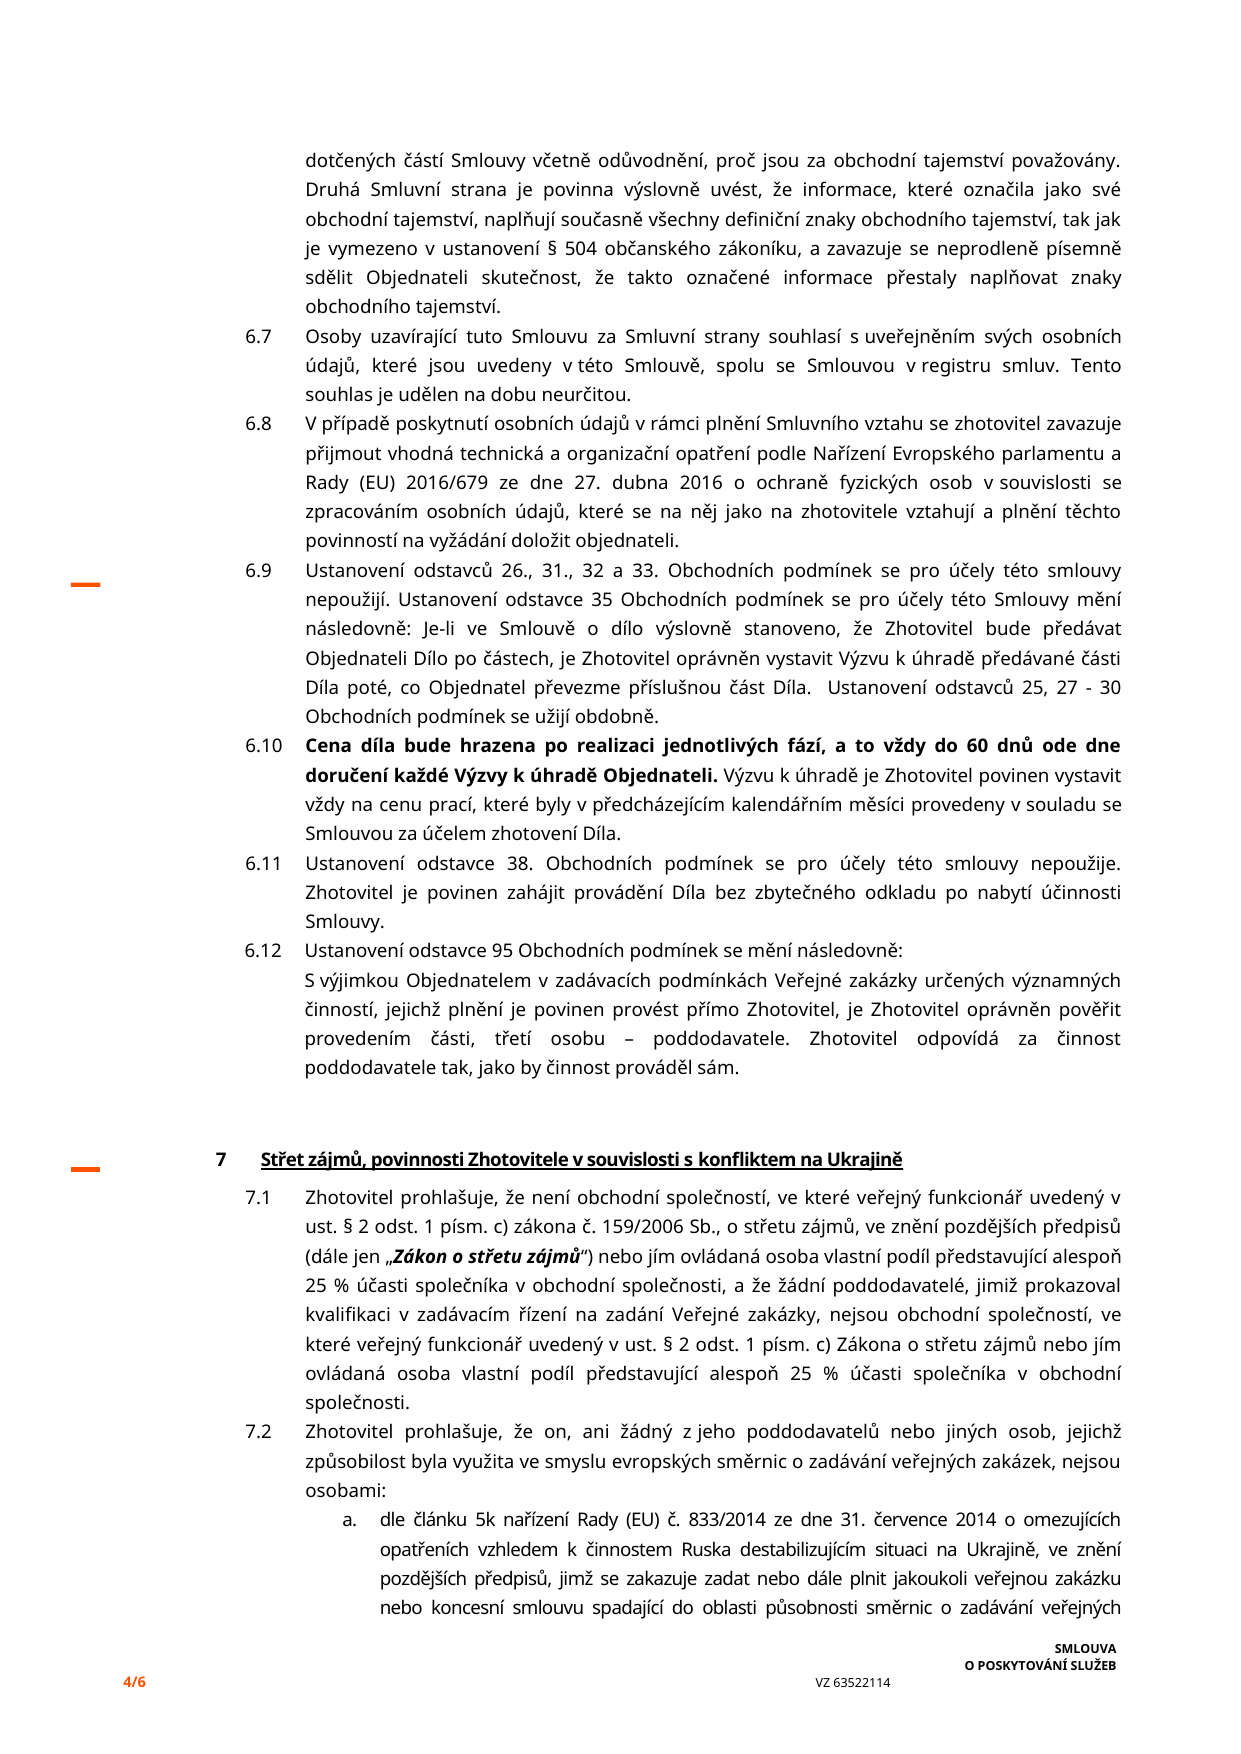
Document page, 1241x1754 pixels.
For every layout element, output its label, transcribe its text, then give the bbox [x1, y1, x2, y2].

subtitle Cena díla bude hrazena po realizaci jednotlivých fází, a to vždy do 60 dnů ode dne doručení každé Výzvy k úhradě Objednateli. Výzvu k úhradě je Zhotovitel povinen vystavit vždy na cenu prací, které byly v předcházejícím kalendářním měsíci provedeny v souladu se Smlouvou za účelem zhotovení Díla. [245, 733, 1122, 846]
subtitle Ustanovení odstavců 26., 31., 32 a 33. Obchodních podmínek se pro účely této smlouvy nepoužijí. Ustanovení odstavce 35 Obchodních podmínek se pro účely této Smlouvy mění následovně: Je-li ve Smlouvě o dílo výslovně stanoveno, že Zhotovitel bude předávat Objednateli Dílo po částech, je Zhotovitel oprávněn vystavit Výzvu k úhradě předávané části Díla poté, co Objednatel převezme příslušnou část Díla. Ustanovení odstavců 25, 27 - 30 Obchodních podmínek se užijí obdobně. [245, 557, 1122, 729]
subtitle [342, 1507, 1122, 1620]
subtitle V případě poskytnutí osobních údajů v rámci plnění Smluvního vztahu se zhotovitel zavazuje přijmout vhodná technická a organizační opatření podle Nařízení Evropského parlamentu a Rady (EU) 2016/679 ze dne 27. dubna 2016 o ochraně fyzických osob v souvislosti se zpracováním osobních údajů, které se na něj jako na zhotovitele vztahují a plnění těchto povinností na vyžádání doložit objednateli. [245, 411, 1122, 553]
subtitle Ustanovení odstavce 95 Obchodních podmínek se mění následovně: [244, 938, 1122, 963]
subtitle Zhotovitel prohlašuje, že on, ani žádný z jeho poddodavatelů nebo jiných osob, jejichž způsobilost byla využita ve smyslu evropských směrnic o zadávání veřejných zakázek, nejsou osobami: [245, 1419, 1122, 1503]
subtitle Ustanovení odstavce 38. Obchodních podmínek se pro účely této smlouvy nepoužije. Zhotovitel je povinen zahájit provádění Díla bez zbytečného odkladu po nabytí účinnosti Smlouvy. [245, 850, 1122, 934]
subtitle Zhotovitel prohlašuje, že není obchodní společností, ve které veřejný funkcionář uvedený v ust. § 2 odst. 1 písm. c) zákona č. 159/2006 Sb., o střetu zájmů, ve znění pozdějších předpisů (dále jen „Zákon o střetu zájmů“) nebo jím ovládaná osoba vlastní podíl představující alespoň 25 % účasti společníka v obchodní společnosti, a že žádní poddodavatelé, jimiž prokazoval kvalifikaci v zadávacím řízení na zadání Veřejné zakázky, nejsou obchodní společností, ve které veřejný funkcionář uvedený v ust. § 2 odst. 1 písm. c) Zákona o střetu zájmů nebo jím ovládaná osoba vlastní podíl představující alespoň 25 % účasti společníka v obchodní společnosti. [245, 1184, 1122, 1415]
text S výjimkou Objednatelem v zadávacích podmínkách Veřejné zakázky určených významných činností, jejichž plnění je povinen provést přímo Zhotovitel, je Zhotovitel oprávněn pověřit provedením části, třetí osobu – poddodavatele. Zhotovitel odpovídá za činnost poddodavatele tak, jako by činnost prováděl sám. [304, 967, 1122, 1080]
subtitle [245, 147, 1122, 319]
subtitle Osoby uzavírající tuto Smlouvu za Smluvní strany souhlasí s uveřejněním svých osobních údajů, které jsou uvedeny v této Smlouvě, spolu se Smlouvou v registru smluv. Tento souhlas je udělen na dobu neurčitou. [245, 323, 1122, 407]
subtitle Střet zájmů, povinnosti Zhotovitele v souvislosti s konfliktem na Ukrajině [216, 1147, 1122, 1172]
